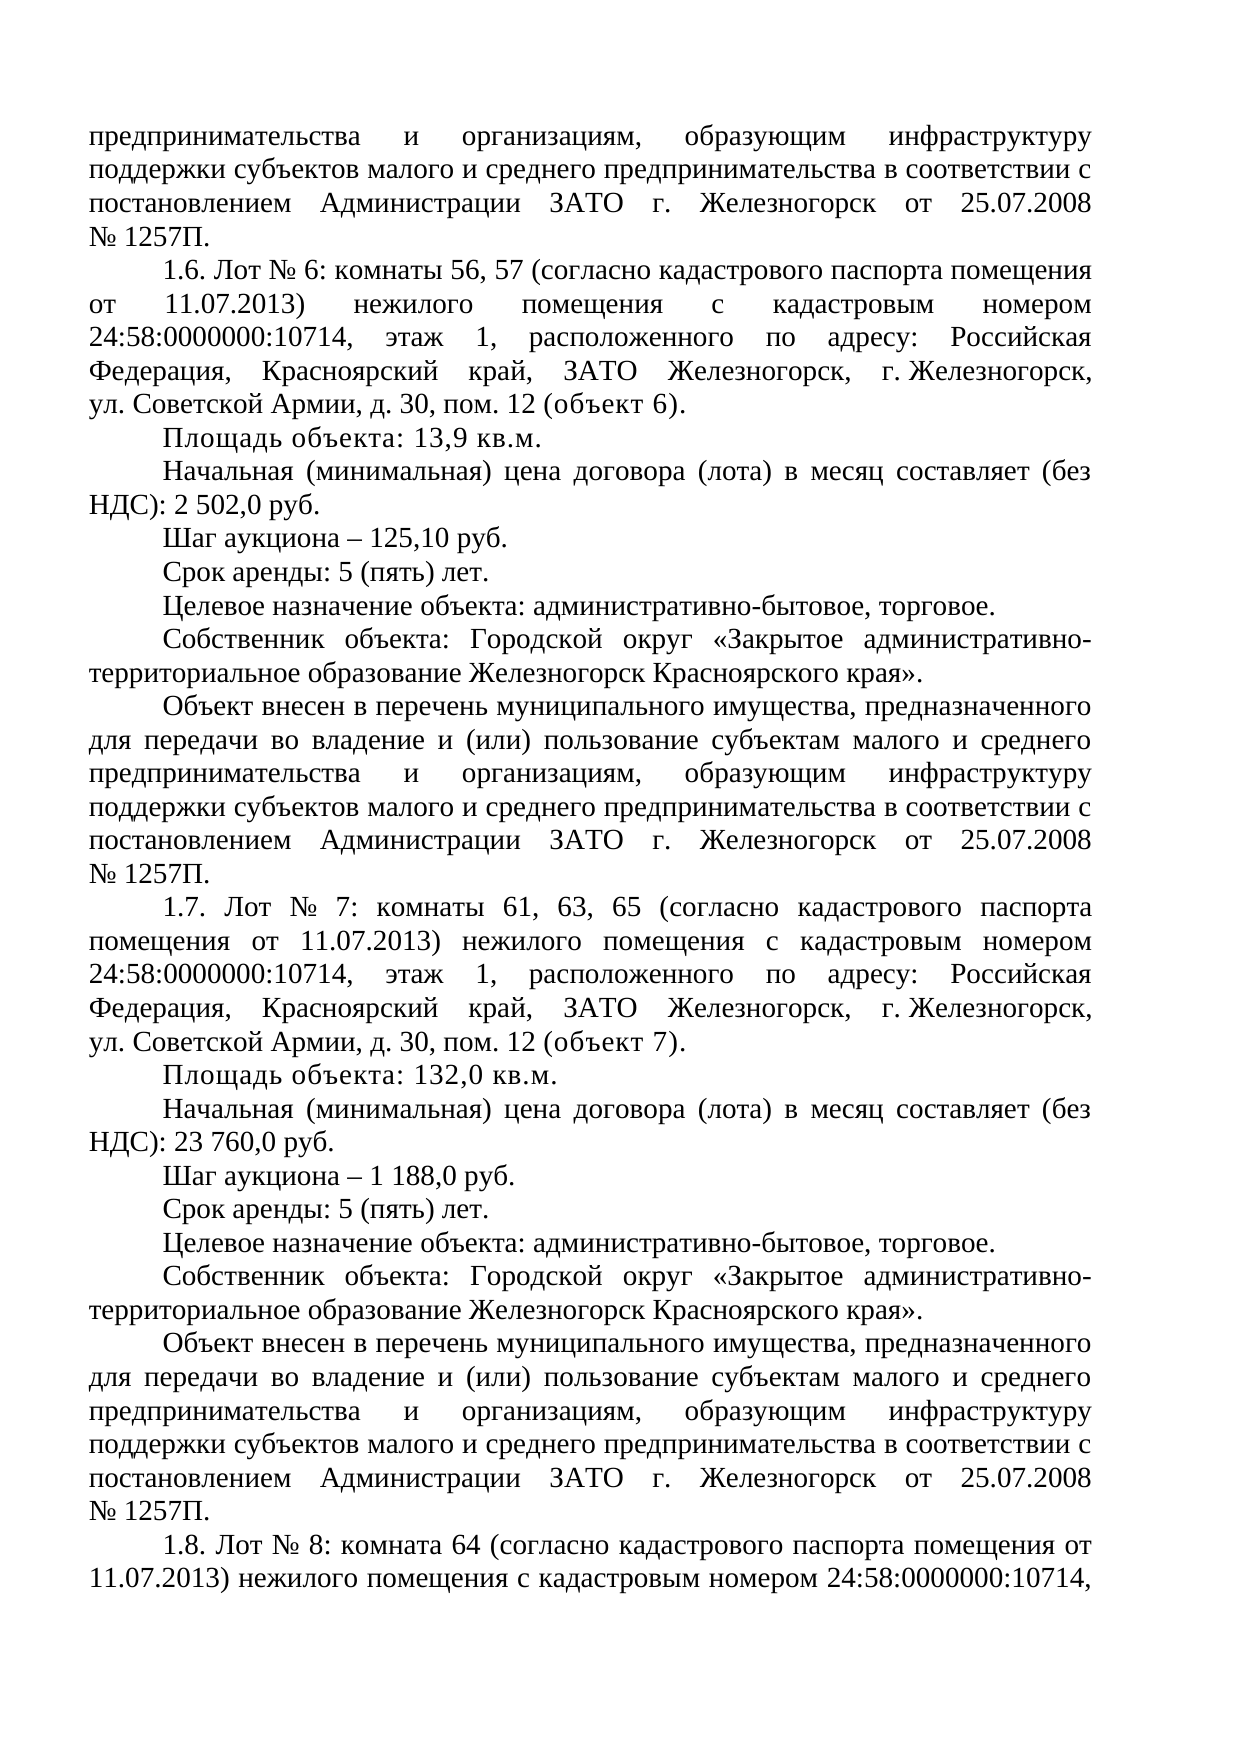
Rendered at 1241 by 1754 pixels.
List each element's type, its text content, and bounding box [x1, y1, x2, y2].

text Шаг аукциона – 1 188,0 руб. [88, 1158, 1092, 1191]
text Площадь объекта: 132,0 кв.м. [88, 1057, 1092, 1091]
text Начальная (минимальная) цена договора (лота) в месяц составляет (без НДС): 23 760,0 руб. [88, 1091, 1092, 1158]
text Срок аренды: 5 (пять) лет. [88, 554, 1092, 588]
text Срок аренды: 5 (пять) лет. [88, 1191, 1092, 1225]
text Собственник объекта: Городской округ «Закрытое административно-территориальное образование Железногорск Красноярского края». [88, 621, 1092, 688]
text 1.6. Лот № 6: комнаты 56, 57 (согласно кадастрового паспорта помещения от 11.07.2013) нежилого помещения с кадастровым номером 24:58:0000000:10714, этаж 1, расположенного по адресу: Российская Федерация, Красноярский край, ЗАТО Железногорск, г. Железногорск, ул. Советской Армии, д. 30, пом. 12 (объект 6). [88, 252, 1092, 420]
text Шаг аукциона – 125,10 руб. [88, 521, 1092, 554]
text 1.7. Лот № 7: комнаты 61, 63, 65 (согласно кадастрового паспорта помещения от 11.07.2013) нежилого помещения с кадастровым номером 24:58:0000000:10714, этаж 1, расположенного по адресу: Российская Федерация, Красноярский край, ЗАТО Железногорск, г. Железногорск, ул. Советской Армии, д. 30, пом. 12 (объект 7). [88, 889, 1092, 1057]
text Начальная (минимальная) цена договора (лота) в месяц составляет (без НДС): 2 502,0 руб. [88, 453, 1092, 521]
text Целевое назначение объекта: административно-бытовое, торговое. [88, 588, 1092, 621]
text Собственник объекта: Городской округ «Закрытое административно-территориальное образование Железногорск Красноярского края». [88, 1258, 1092, 1326]
text Целевое назначение объекта: административно-бытовое, торговое. [88, 1225, 1092, 1258]
text Площадь объекта: 13,9 кв.м. [88, 420, 1092, 453]
